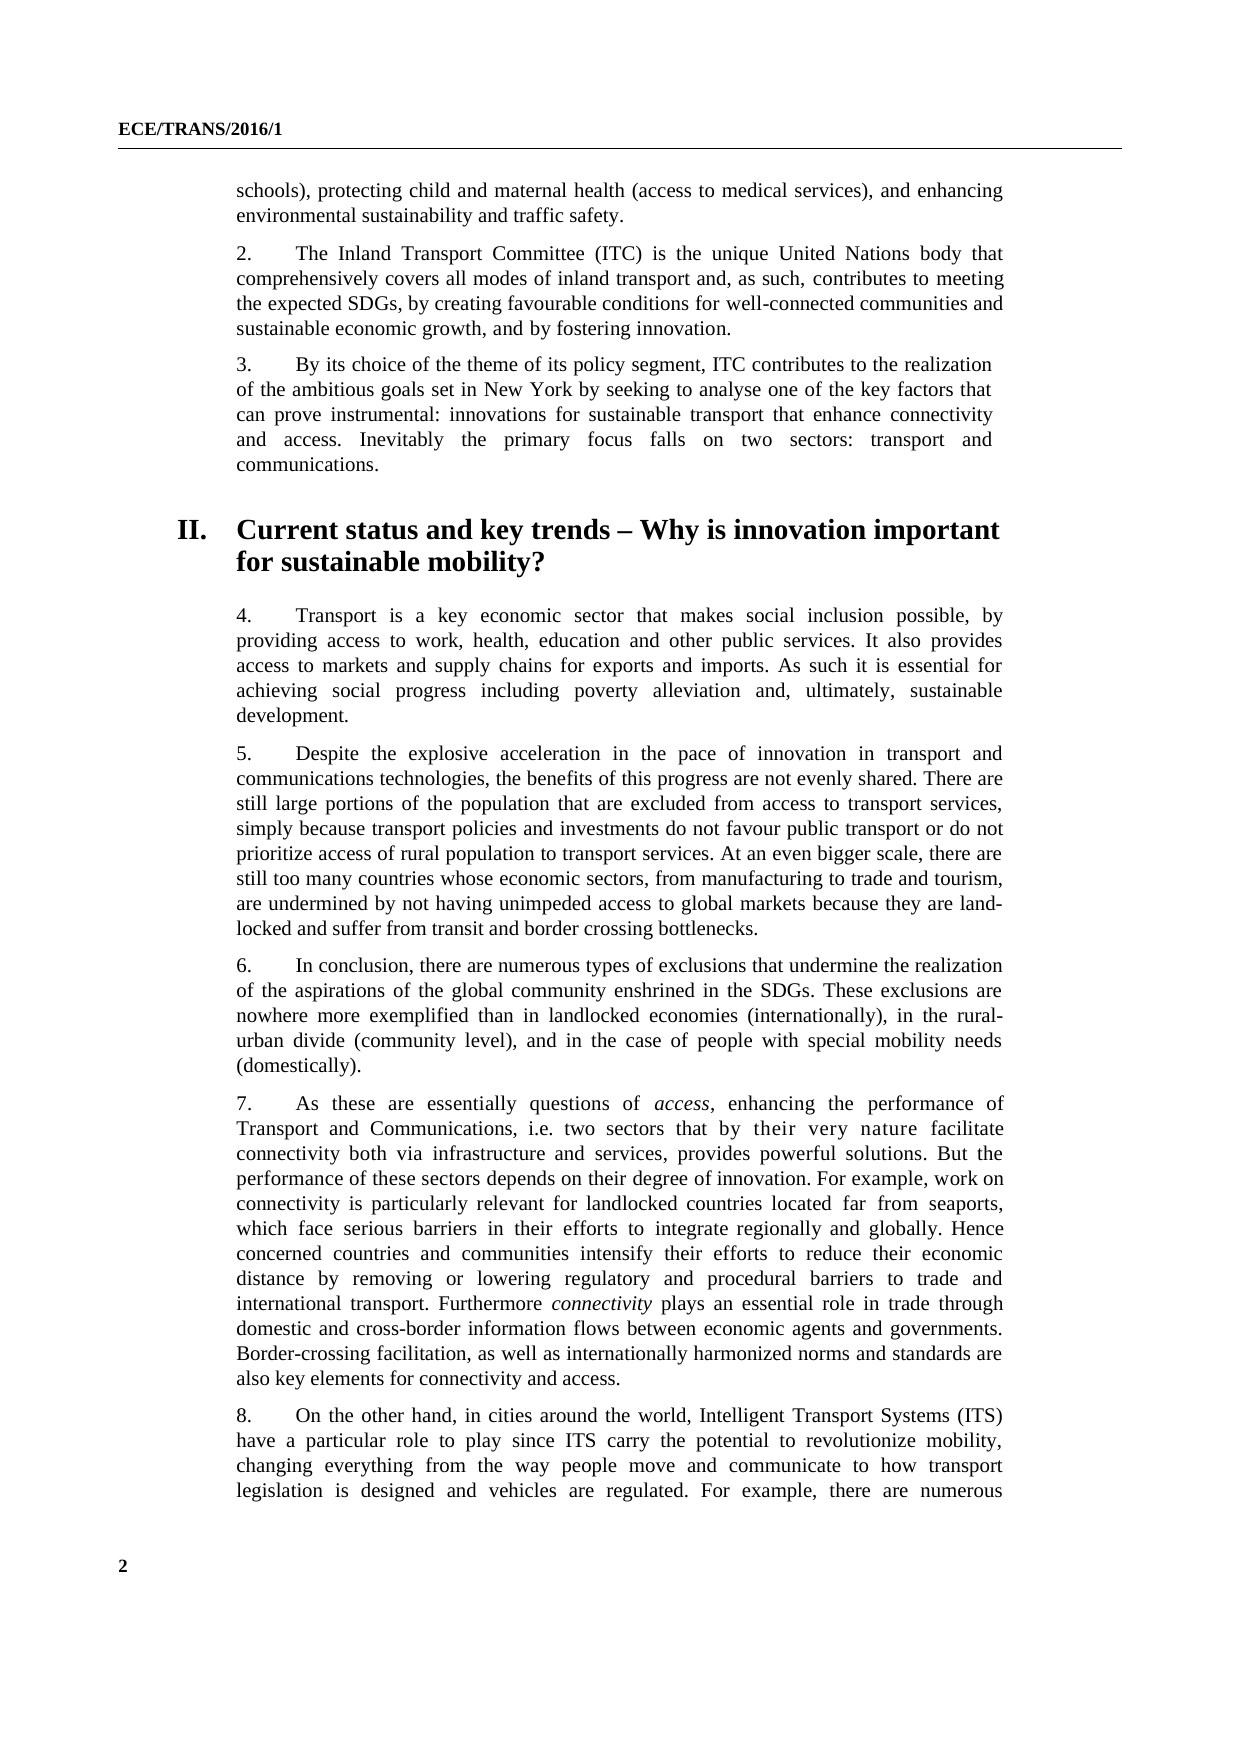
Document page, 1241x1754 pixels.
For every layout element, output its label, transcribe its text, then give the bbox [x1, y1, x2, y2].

text 6. In conclusion, there are numerous types of exclusions that undermine the realization of the aspirations of the global community enshrined in the SDGs. These exclusions are nowhere more exemplified than in landlocked economies (internationally), in the rural-urban divide (community level), and in the case of people with special mobility needs (domestically). [236, 952, 1004, 1077]
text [236, 1402, 1004, 1502]
text 5. Despite the explosive acceleration in the pace of innovation in transport and communications technologies, the benefits of this progress are not evenly shared. There are still large portions of the population that are excluded from access to transport services, simply because transport policies and investments do not favour public transport or do not prioritize access of rural population to transport services. At an even bigger scale, there are still too many countries whose economic sectors, from manufacturing to trade and tourism, are undermined by not having unimpeded access to global markets because they are land-locked and suffer from transit and border crossing bottlenecks. [236, 740, 1004, 940]
text 2. The Inland Transport Committee (ITC) is the unique United Nations body that comprehensively covers all modes of inland transport and, as such, contributes to meeting the expected SDGs, by creating favourable conditions for well-connected communities and sustainable economic growth, and by fostering innovation. [236, 240, 1004, 340]
list 3. By its choice of the theme of its policy segment, ITC contributes to the realization of the ambitious goals set in New York by seeking to analyse one of the key factors that can prove instrumental: innovations for sustainable transport that enhance connectivity and access. Inevitably the primary focus falls on two sectors: transport and communications. [236, 352, 994, 476]
text 4. Transport is a key economic sector that makes social inclusion possible, by providing access to work, health, education and other public services. It also provides access to markets and supply chains for exports and imports. As such it is essential for achieving social progress including poverty alleviation and, ultimately, sustainable development. [236, 602, 1004, 727]
text II. Current status and key trends – Why is innovation important for sustainable mobility? [118, 515, 1004, 577]
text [236, 177, 1004, 227]
text 7. As these are essentially questions of access, enhancing the performance of Transport and Communications, i.e. two sectors that by their very nature facilitate connectivity both via infrastructure and services, provides powerful solutions. But the performance of these sectors depends on their degree of innovation. For example, work on connectivity is particularly relevant for landlocked countries located far from seaports, which face serious barriers in their efforts to integrate regionally and globally. Hence concerned countries and communities intensify their efforts to reduce their economic distance by removing or lowering regulatory and procedural barriers to trade and international transport. Furthermore connectivity plays an essential role in trade through domestic and cross-border information flows between economic agents and governments. Border-crossing facilitation, as well as internationally harmonized norms and standards are also key elements for connectivity and access. [236, 1090, 1004, 1390]
